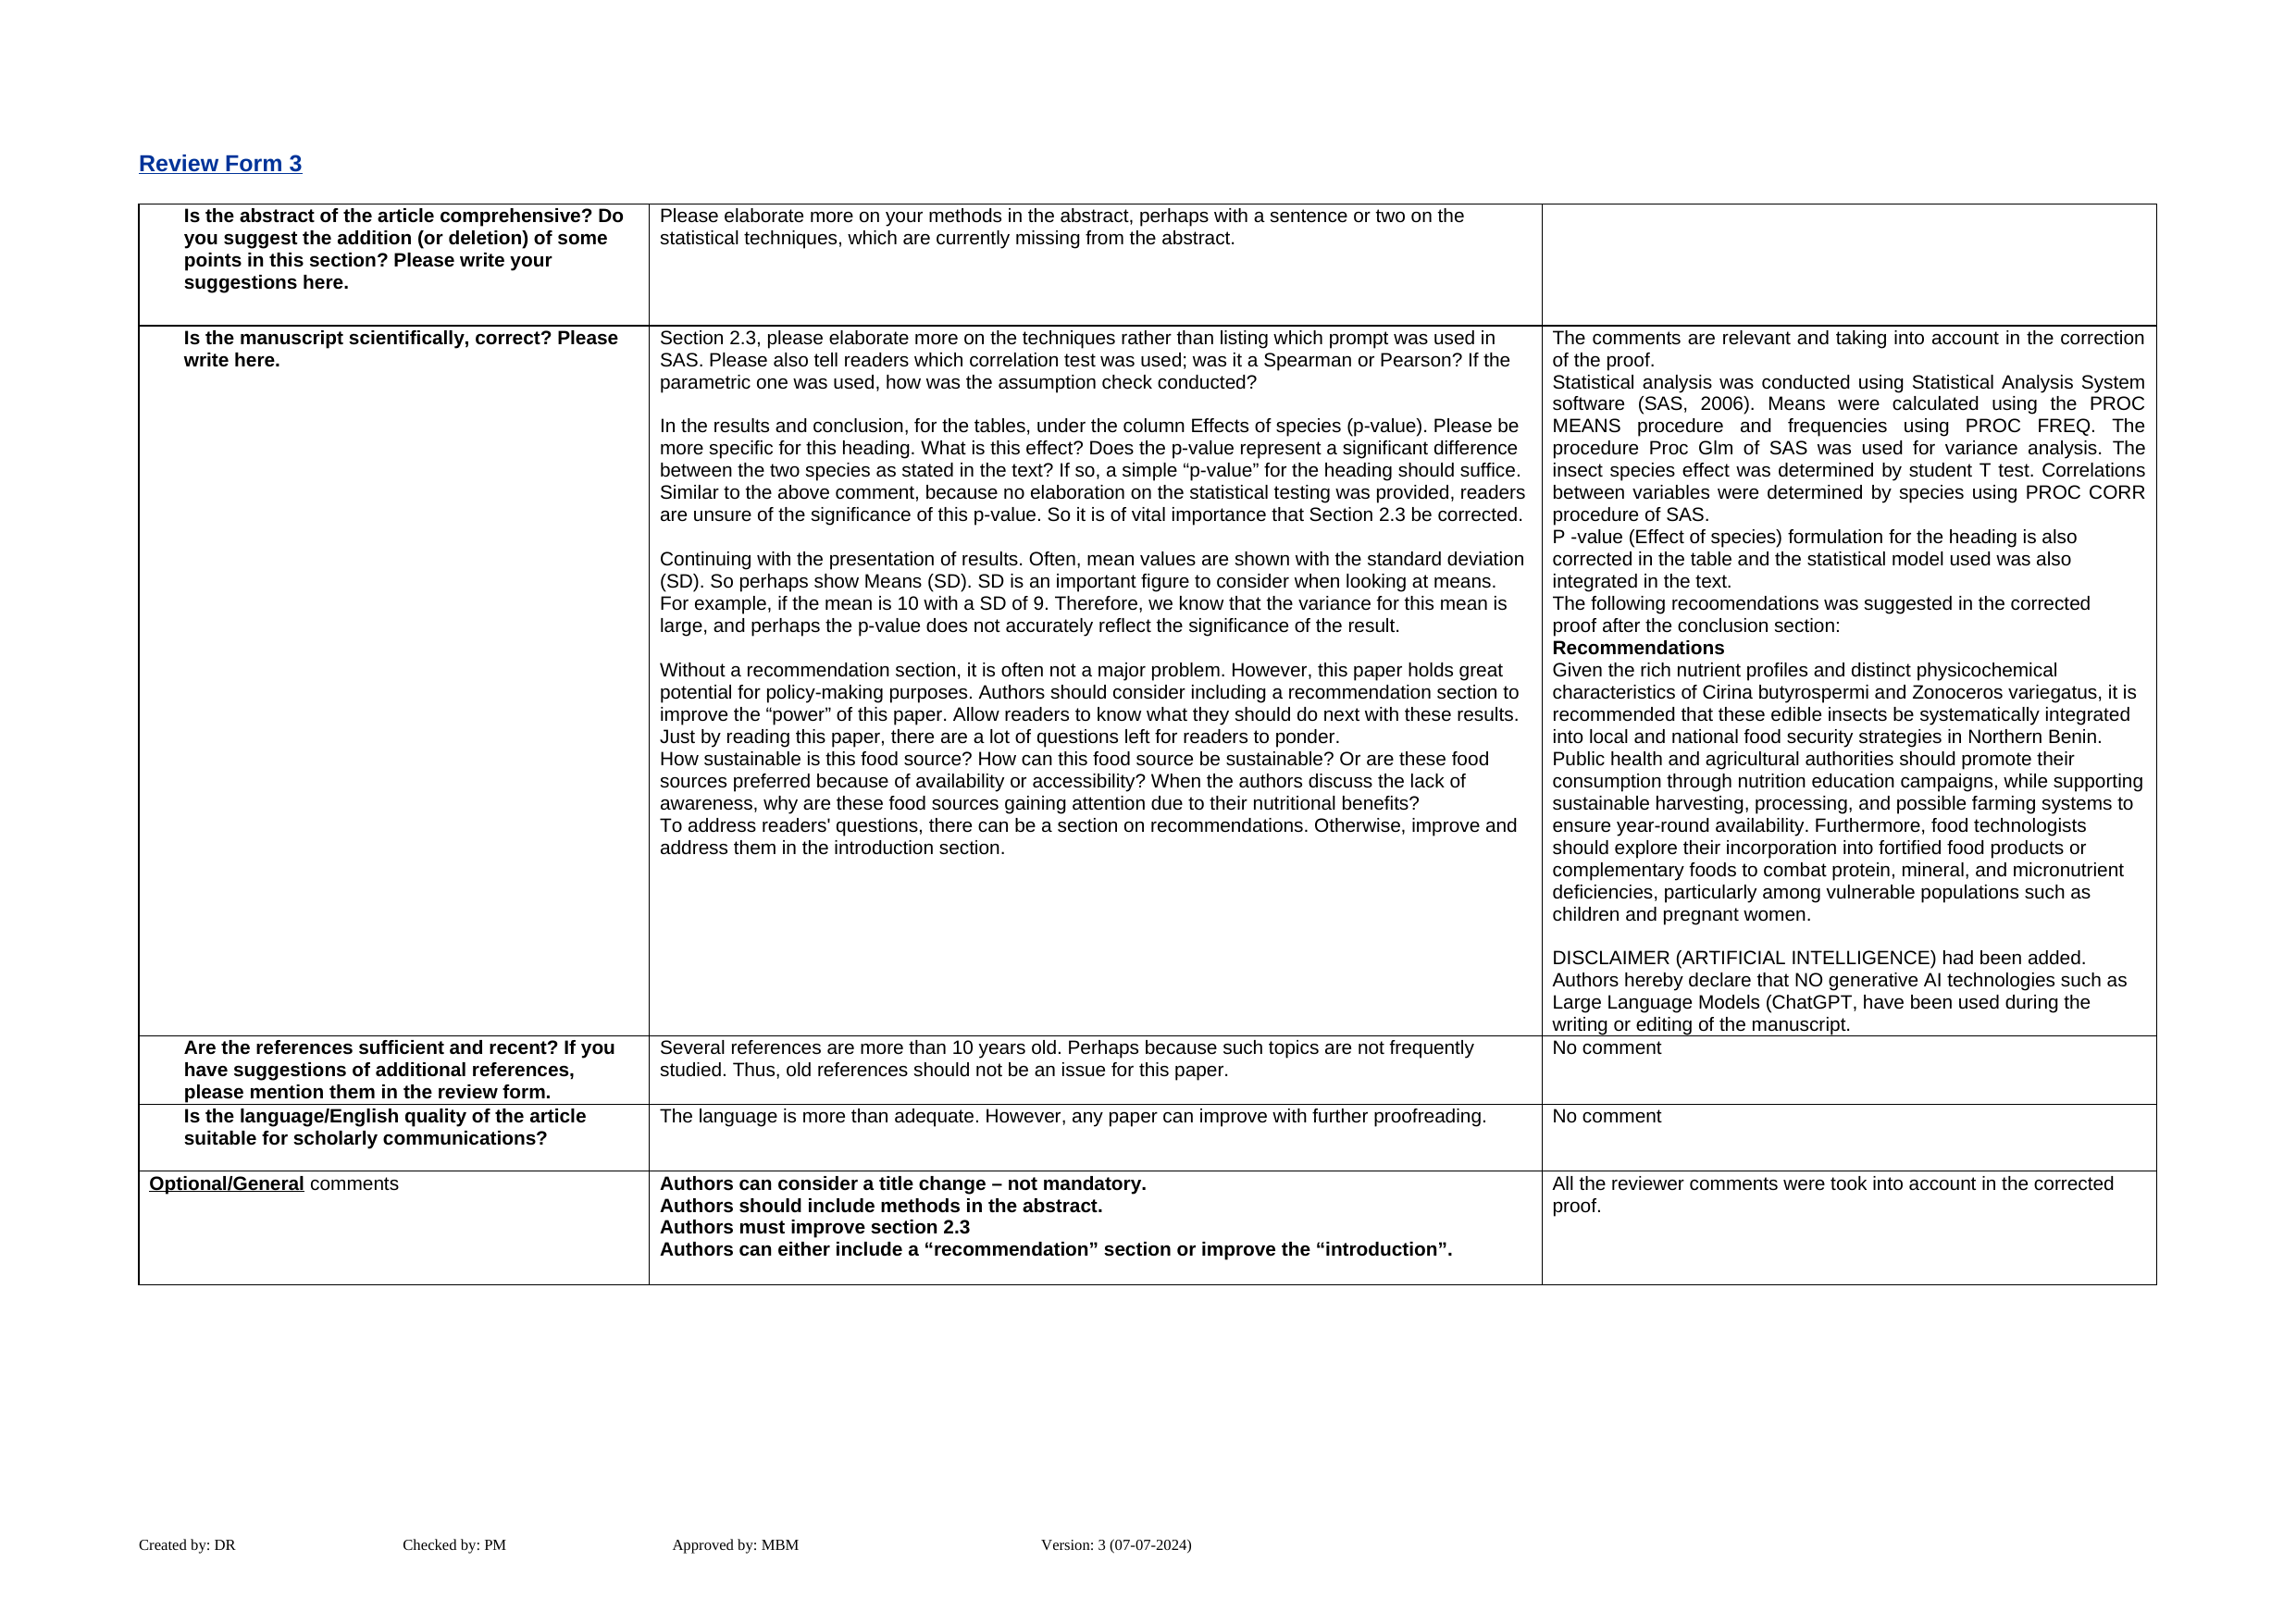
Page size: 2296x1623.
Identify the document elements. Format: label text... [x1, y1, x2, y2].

table_cell No comment [1543, 1105, 2156, 1171]
table_cell Is the language/English quality of the article suitable for scholarly communications? [140, 1105, 649, 1171]
table_cell [1543, 204, 2156, 325]
table_cell Is the manuscript scientifically, correct? Please write here. [140, 327, 649, 1035]
table_cell The language is more than adequate. However, any paper can improve with further proofreading. [650, 1105, 1542, 1171]
table_cell Is the abstract of the article comprehensive? Do you suggest the addition (or deletion) of some points in this section? Please write your suggestions here. [140, 204, 649, 325]
table_cell Section 2.3, please elaborate more on the techniques rather than listing which prompt was used in SAS. Please also tell readers which correlation test was used; was it a Spearman or Pearson? If the parametric one was used, how was the assumption check conducted? In the results and conclusion, for the tables, under the column Effects of species (p-value). Please be more specific for this heading. What is this effect? Does the p-value represent a significant difference between the two species as stated in the text? If so, a simple “p-value” for the heading should suffice. Similar to the above comment, because no elaboration on the statistical testing was provided, readers are unsure of the significance of this p-value. So it is of vital importance that Section 2.3 be corrected. Continuing with the presentation of results. Often, mean values are shown with the standard deviation (SD). So perhaps show Means (SD). SD is an important figure to consider when looking at means. For example, if the mean is 10 with a SD of 9. Therefore, we know that the variance for this mean is large, and perhaps the p-value does not accurately reflect the significance of the result. Without a recommendation section, it is often not a major problem. However, this paper holds great potential for policy-making purposes. Authors should consider including a recommendation section to improve the “power” of this paper. Allow readers to know what they should do next with these results. Just by reading this paper, there are a lot of questions left for readers to ponder. How sustainable is this food source? How can this food source be sustainable? Or are these food sources preferred because of availability or accessibility? When the authors discuss the lack of awareness, why are these food sources gaining attention due to their nutritional benefits? To address readers' questions, there can be a section on recommendations. Otherwise, improve and address them in the introduction section. [650, 327, 1542, 1035]
table_cell No comment [1543, 1036, 2156, 1103]
table_cell Authors can consider a title change – not mandatory. Authors should include methods in the abstract. Authors must improve section 2.3 Authors can either include a “recommendation” section or improve the “introduction”. [650, 1171, 1542, 1284]
table_cell The comments are relevant and taking into account in the correction of the proof. Statistical analysis was conducted using Statistical Analysis System software (SAS, 2006). Means were calculated using the PROC MEANS procedure and frequencies using PROC FREQ. The procedure Proc Glm of SAS was used for variance analysis. The insect species effect was determined by student T test. Correlations between variables were determined by species using PROC CORR procedure of SAS. P -value (Effect of species) formulation for the heading is also corrected in the table and the statistical model used was also integrated in the text. The following recoomendations was suggested in the corrected proof after the conclusion section: Recommendations Given the rich nutrient profiles and distinct physicochemical characteristics of Cirina butyrospermi and Zonoceros variegatus, it is recommended that these edible insects be systematically integrated into local and national food security strategies in Northern Benin. Public health and agricultural authorities should promote their consumption through nutrition education campaigns, while supporting sustainable harvesting, processing, and possible farming systems to ensure year-round availability. Furthermore, food technologists should explore their incorporation into fortified food products or complementary foods to combat protein, mineral, and micronutrient deficiencies, particularly among vulnerable populations such as children and pregnant women. DISCLAIMER (ARTIFICIAL INTELLIGENCE) had been added. Authors hereby declare that NO generative AI technologies such as Large Language Models (ChatGPT, have been used during the writing or editing of the manuscript. [1543, 327, 2156, 1035]
table_cell Optional/General comments [140, 1171, 649, 1284]
table_cell Several references are more than 10 years old. Perhaps because such topics are not frequently studied. Thus, old references should not be an issue for this paper. [650, 1036, 1542, 1103]
table_cell Are the references sufficient and recent? If you have suggestions of additional references, please mention them in the review form. [140, 1036, 649, 1103]
table_cell All the reviewer comments were took into account in the corrected proof. [1543, 1171, 2156, 1284]
table_cell Please elaborate more on your methods in the abstract, perhaps with a sentence or two on the statistical techniques, which are currently missing from the abstract. [650, 204, 1542, 325]
